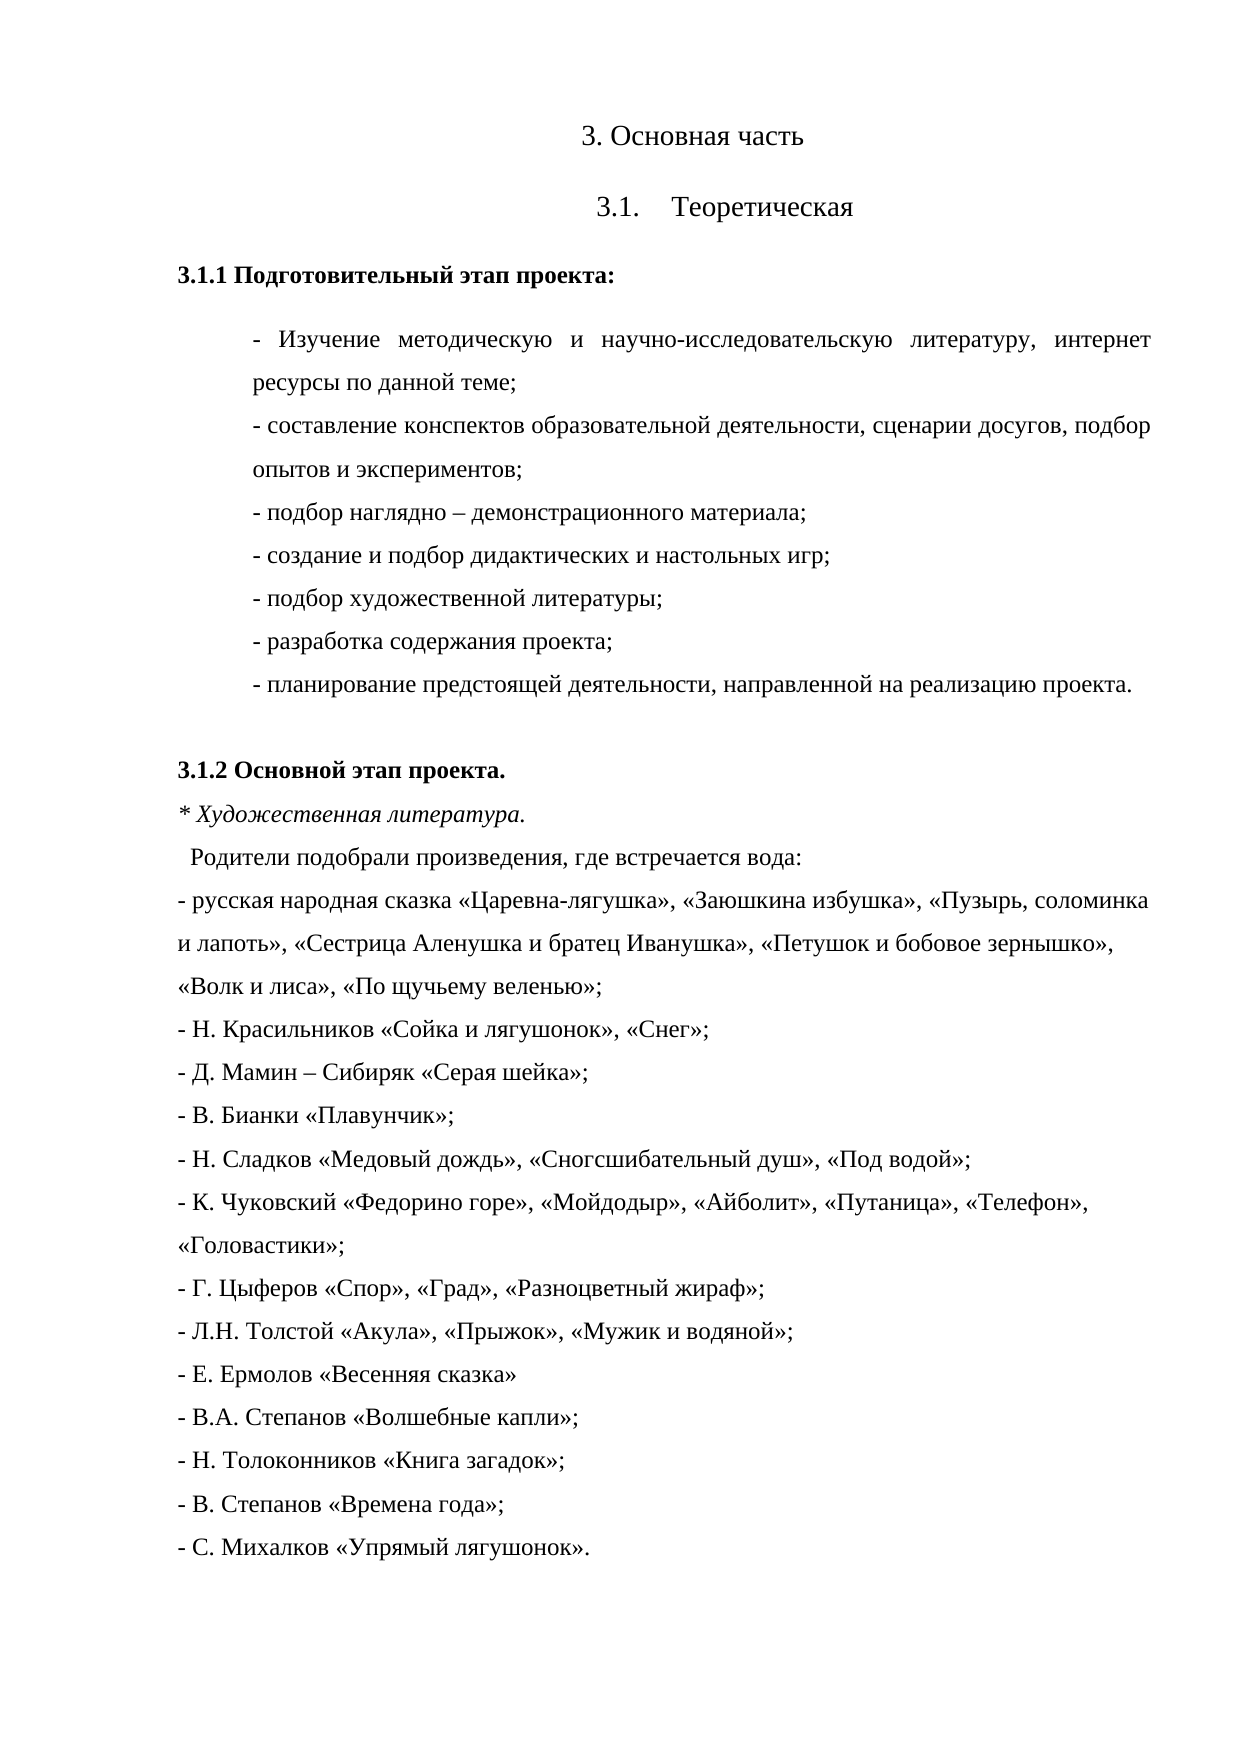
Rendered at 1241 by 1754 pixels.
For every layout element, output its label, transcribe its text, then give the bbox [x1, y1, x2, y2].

text - В. Степанов «Времена года»; [177, 1489, 1152, 1517]
text - К. Чуковский «Федорино горе», «Мойдодыр», «Айболит», «Путаница», «Телефон», «Головастики»; [177, 1187, 1152, 1259]
text - составление конспектов образовательной деятельности, сценарии досугов, подбор опытов и экспериментов; [252, 411, 1152, 482]
text - подбор художественной литературы; [252, 583, 1152, 612]
text - Л.Н. Толстой «Акула», «Прыжок», «Мужик и водяной»; [177, 1316, 1152, 1345]
text - Д. Мамин – Сибиряк «Серая шейка»; [177, 1057, 1152, 1086]
text - планирование предстоящей деятельности, направленной на реализацию проекта. [252, 669, 1152, 698]
text - С. Михалков «Упрямый лягушонок». [177, 1532, 1152, 1561]
text Родители подобрали произведения, где встречается вода: [177, 842, 1152, 871]
text - Е. Ермолов «Весенняя сказка» [177, 1359, 1152, 1388]
text * Художественная литература. [177, 799, 1152, 827]
text - В. Бианки «Плавунчик»; [177, 1101, 1152, 1129]
text - разработка содержания проекта; [252, 626, 1152, 655]
list Теоретическая [596, 189, 1152, 223]
text - подбор наглядно – демонстрационного материала; [252, 497, 1152, 526]
text 3. Основная часть [233, 118, 1152, 152]
text 3.1.1 Подготовительный этап проекта: [177, 260, 1152, 289]
text - Г. Цыферов «Спор», «Град», «Разноцветный жираф»; [177, 1273, 1152, 1302]
text - Изучение методическую и научно-исследовательскую литературу, интернет ресурсы по данной теме; [252, 324, 1152, 396]
text - Н. Толоконников «Книга загадок»; [177, 1446, 1152, 1474]
text - русская народная сказка «Царевна-лягушка», «Заюшкина избушка», «Пузырь, соломинка и лапоть», «Сестрица Аленушка и братец Иванушка», «Петушок и бобовое зернышко», «Волк и лиса», «По щучьему веленью»; [177, 885, 1152, 1000]
text 3.1.2 Основной этап проекта. [177, 756, 1152, 784]
text - Н. Красильников «Сойка и лягушонок», «Снег»; [177, 1014, 1152, 1043]
text - Н. Сладков «Медовый дождь», «Сногсшибательный душ», «Под водой»; [177, 1144, 1152, 1172]
text - В.А. Степанов «Волшебные капли»; [177, 1402, 1152, 1431]
text - создание и подбор дидактических и настольных игр; [252, 540, 1152, 569]
